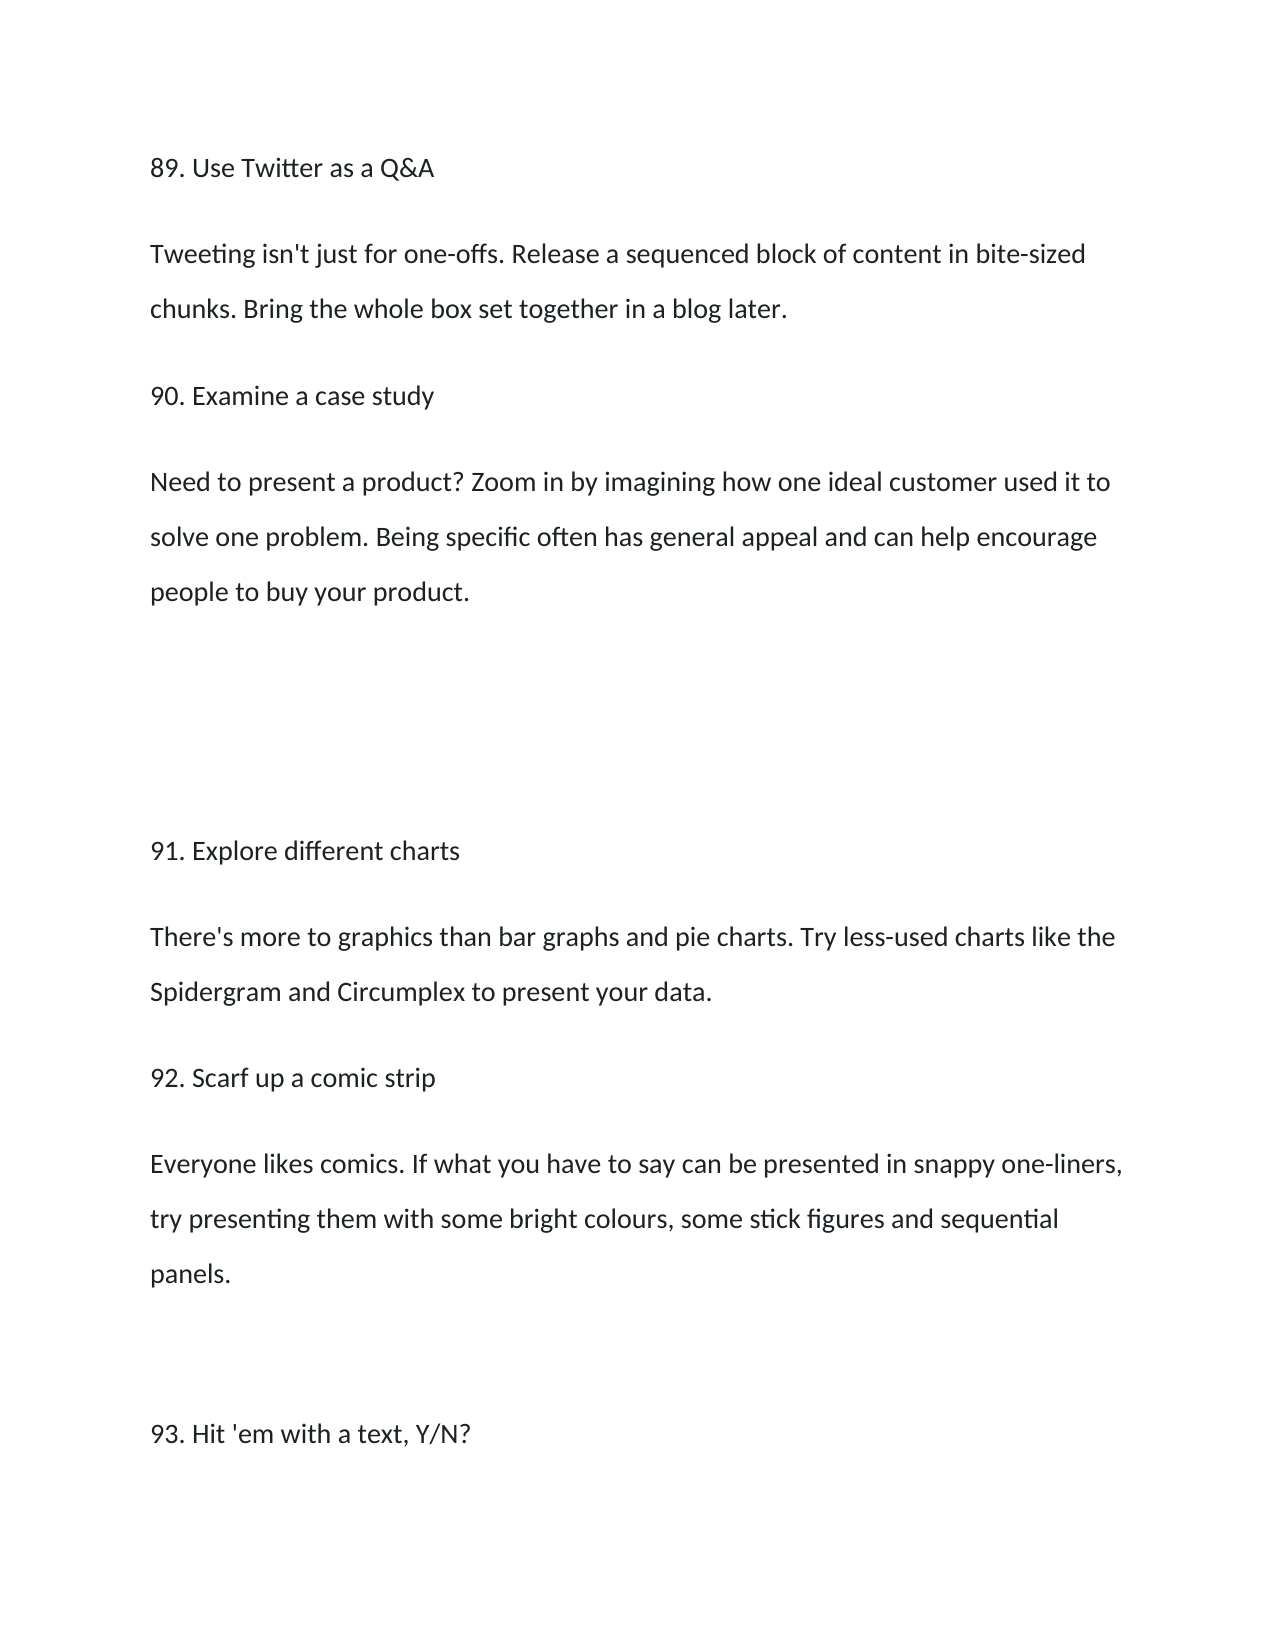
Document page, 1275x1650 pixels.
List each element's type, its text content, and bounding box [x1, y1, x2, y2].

text There's more to graphics than bar graphs and pie charts. Try less-used charts like the Spidergram and Circumplex to present your data. [150, 919, 1125, 1008]
text 91. Explore different charts [150, 832, 1125, 867]
text 90. Examine a case study [150, 377, 1125, 412]
text 92. Scarf up a comic strip [150, 1060, 1125, 1094]
text Tweeting isn't just for one-offs. Release a sequenced block of content in bite-sized chunks. Bring the whole box set together in a blog later. [150, 236, 1125, 326]
text Everyone likes comics. If what you have to say can be presented in snappy one-liners, try presenting them with some bright colours, some stick figures and sequential panels. [150, 1146, 1125, 1291]
text 93. Hit 'em with a text, Y/N? [150, 1416, 1125, 1450]
text 89. Use Twitter as a Q&A [150, 150, 1125, 184]
text Need to present a product? Zoom in by imagining how one ideal customer used it to solve one problem. Being specific often has general appeal and can help encourage people to buy your product. [150, 464, 1125, 608]
